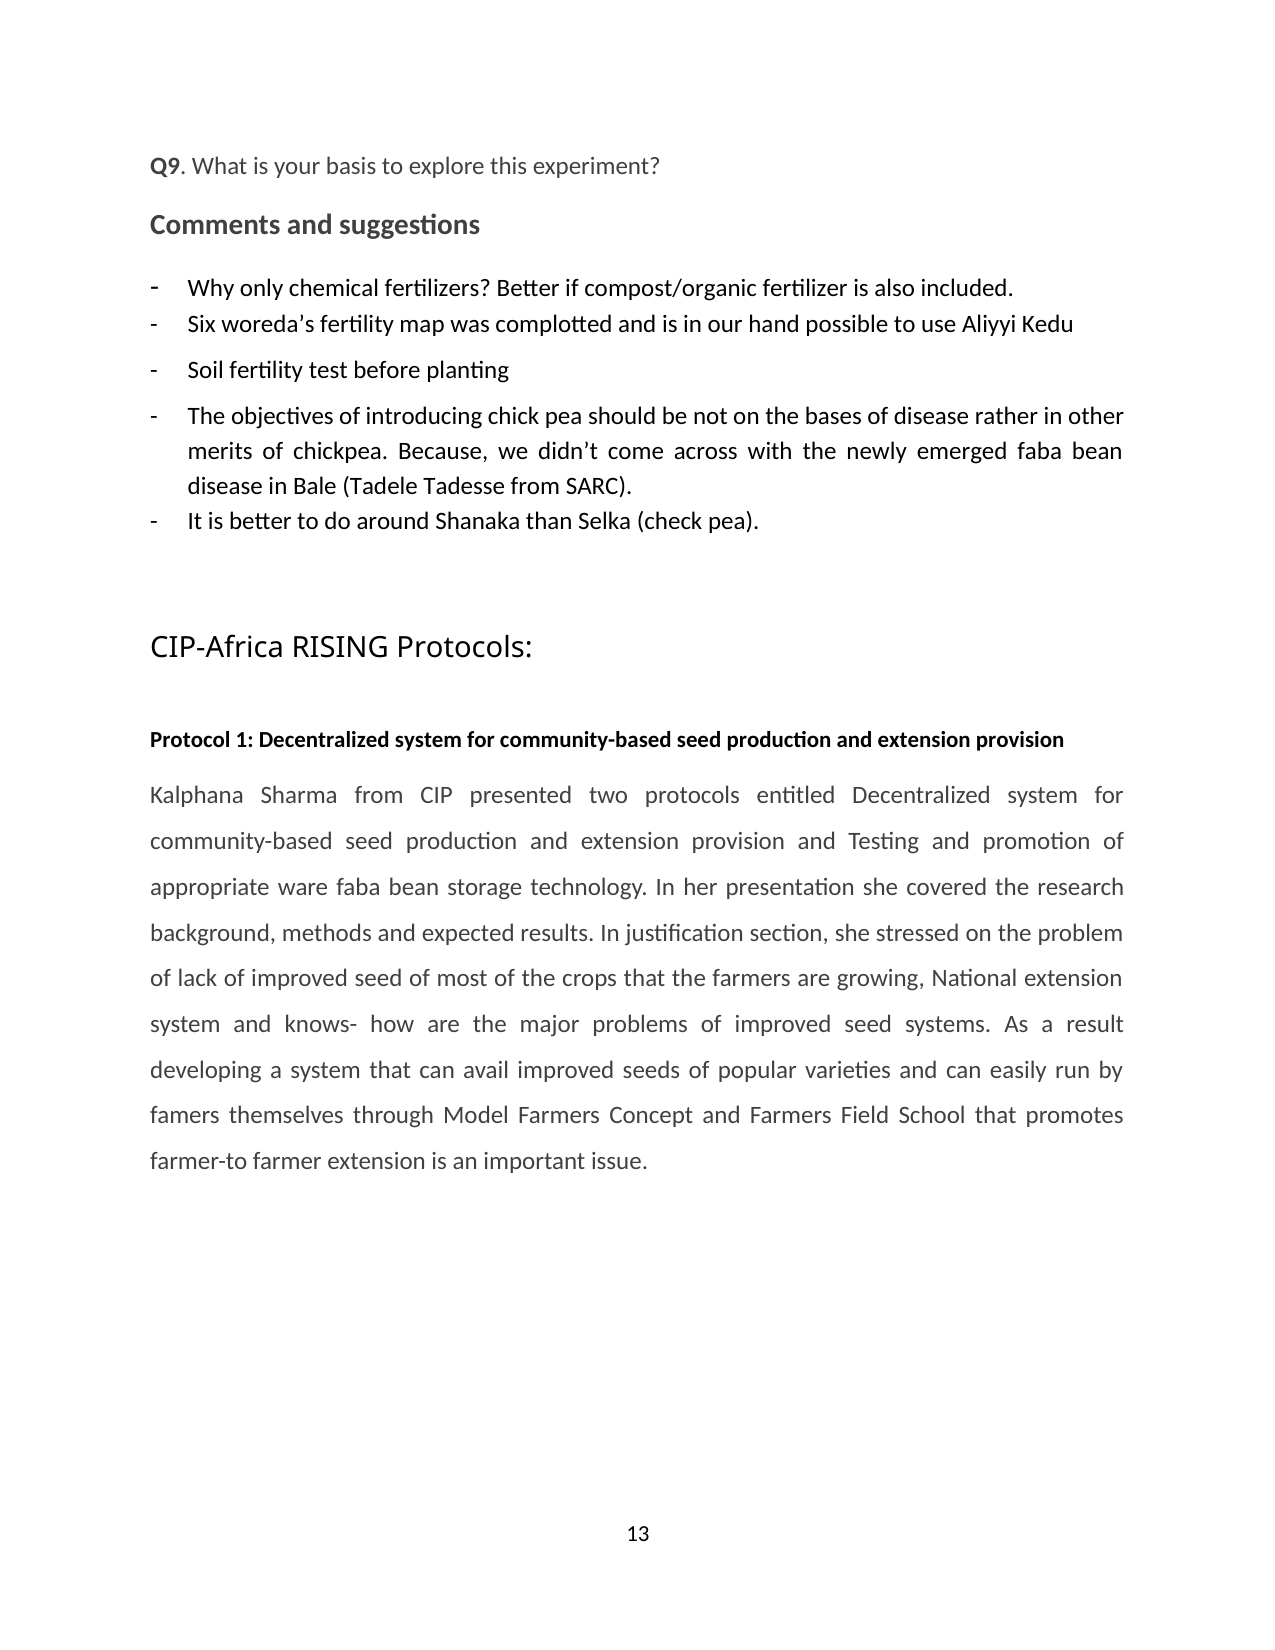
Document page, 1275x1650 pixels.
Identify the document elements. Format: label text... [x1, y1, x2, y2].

list It is better to do around Shanaka than Selka (check pea). [150, 505, 1125, 536]
list The objectives of introducing chick pea should be not on the bases of disease rather in other merits of chickpea. Because, we didn’t come across with the newly emerged faba bean disease in Bale (Tadele Tadesse from SARC). [150, 400, 1125, 501]
list Soil fertility test before planting [150, 354, 1125, 385]
text Kalphana Sharma from CIP presented two protocols entitled Decentralized system for community-based seed production and extension provision and Testing and promotion of appropriate ware faba bean storage technology. In her presentation she covered the research background, methods and expected results. In justification section, she stressed on the problem of lack of improved seed of most of the crops that the farmers are growing, National extension system and knows- how are the major problems of improved seed systems. As a result developing a system that can avail improved seeds of popular varieties and can easily run by famers themselves through Model Farmers Concept and Farmers Field School that promotes farmer-to farmer extension is an important issue. [150, 779, 1125, 1176]
text Q9. What is your basis to explore this experiment? [150, 150, 1125, 181]
text Protocol 1: Decentralized system for community-based seed production and extension provision [150, 725, 1125, 753]
list Six woreda’s fertility map was complotted and is in our hand possible to use Aliyyi Kedu [150, 308, 1125, 339]
list Why only chemical fertilizers? Better if compost/organic fertilizer is also included. [150, 268, 1125, 303]
text Comments and suggestions [150, 206, 1125, 241]
subtitle CIP-Africa RISING Protocols: [150, 627, 1125, 666]
